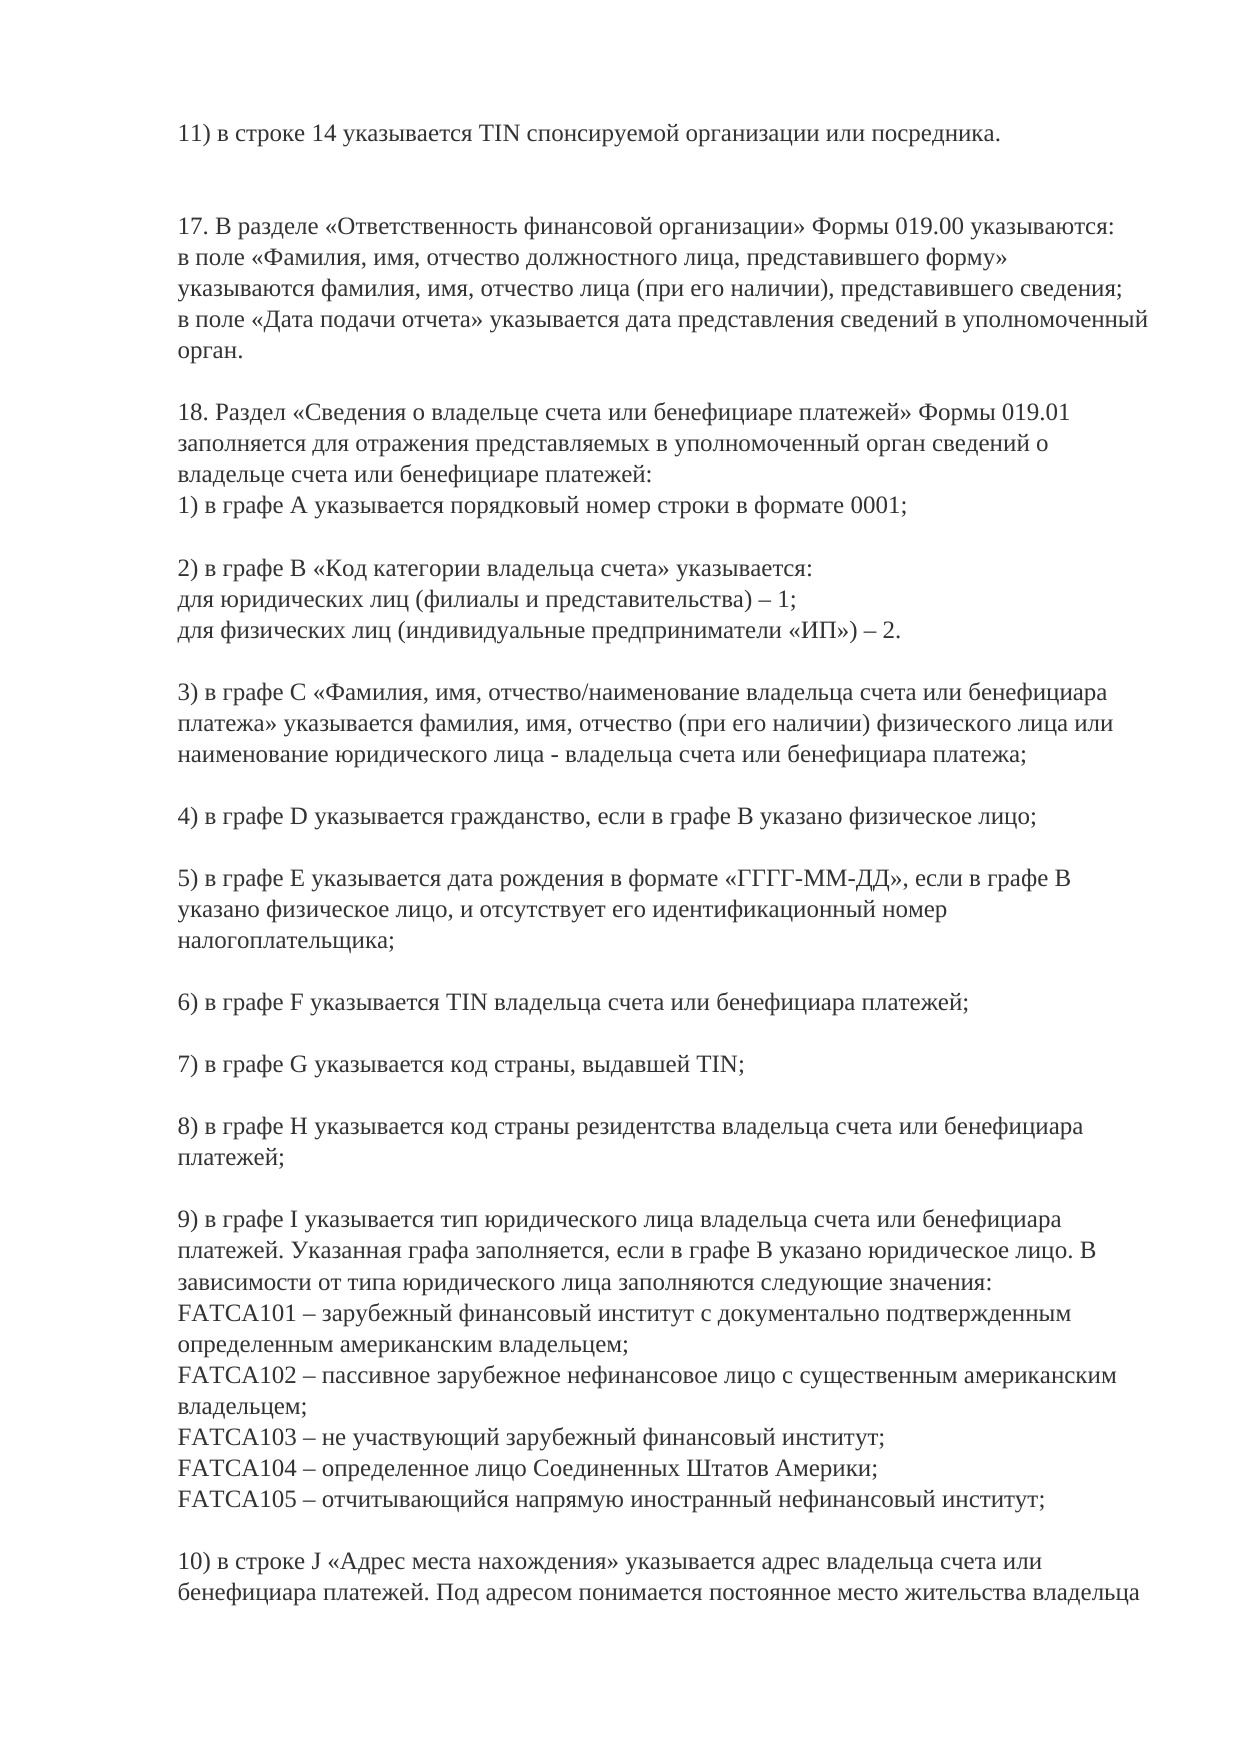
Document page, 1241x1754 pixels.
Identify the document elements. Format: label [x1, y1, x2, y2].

text [177, 118, 1152, 1606]
